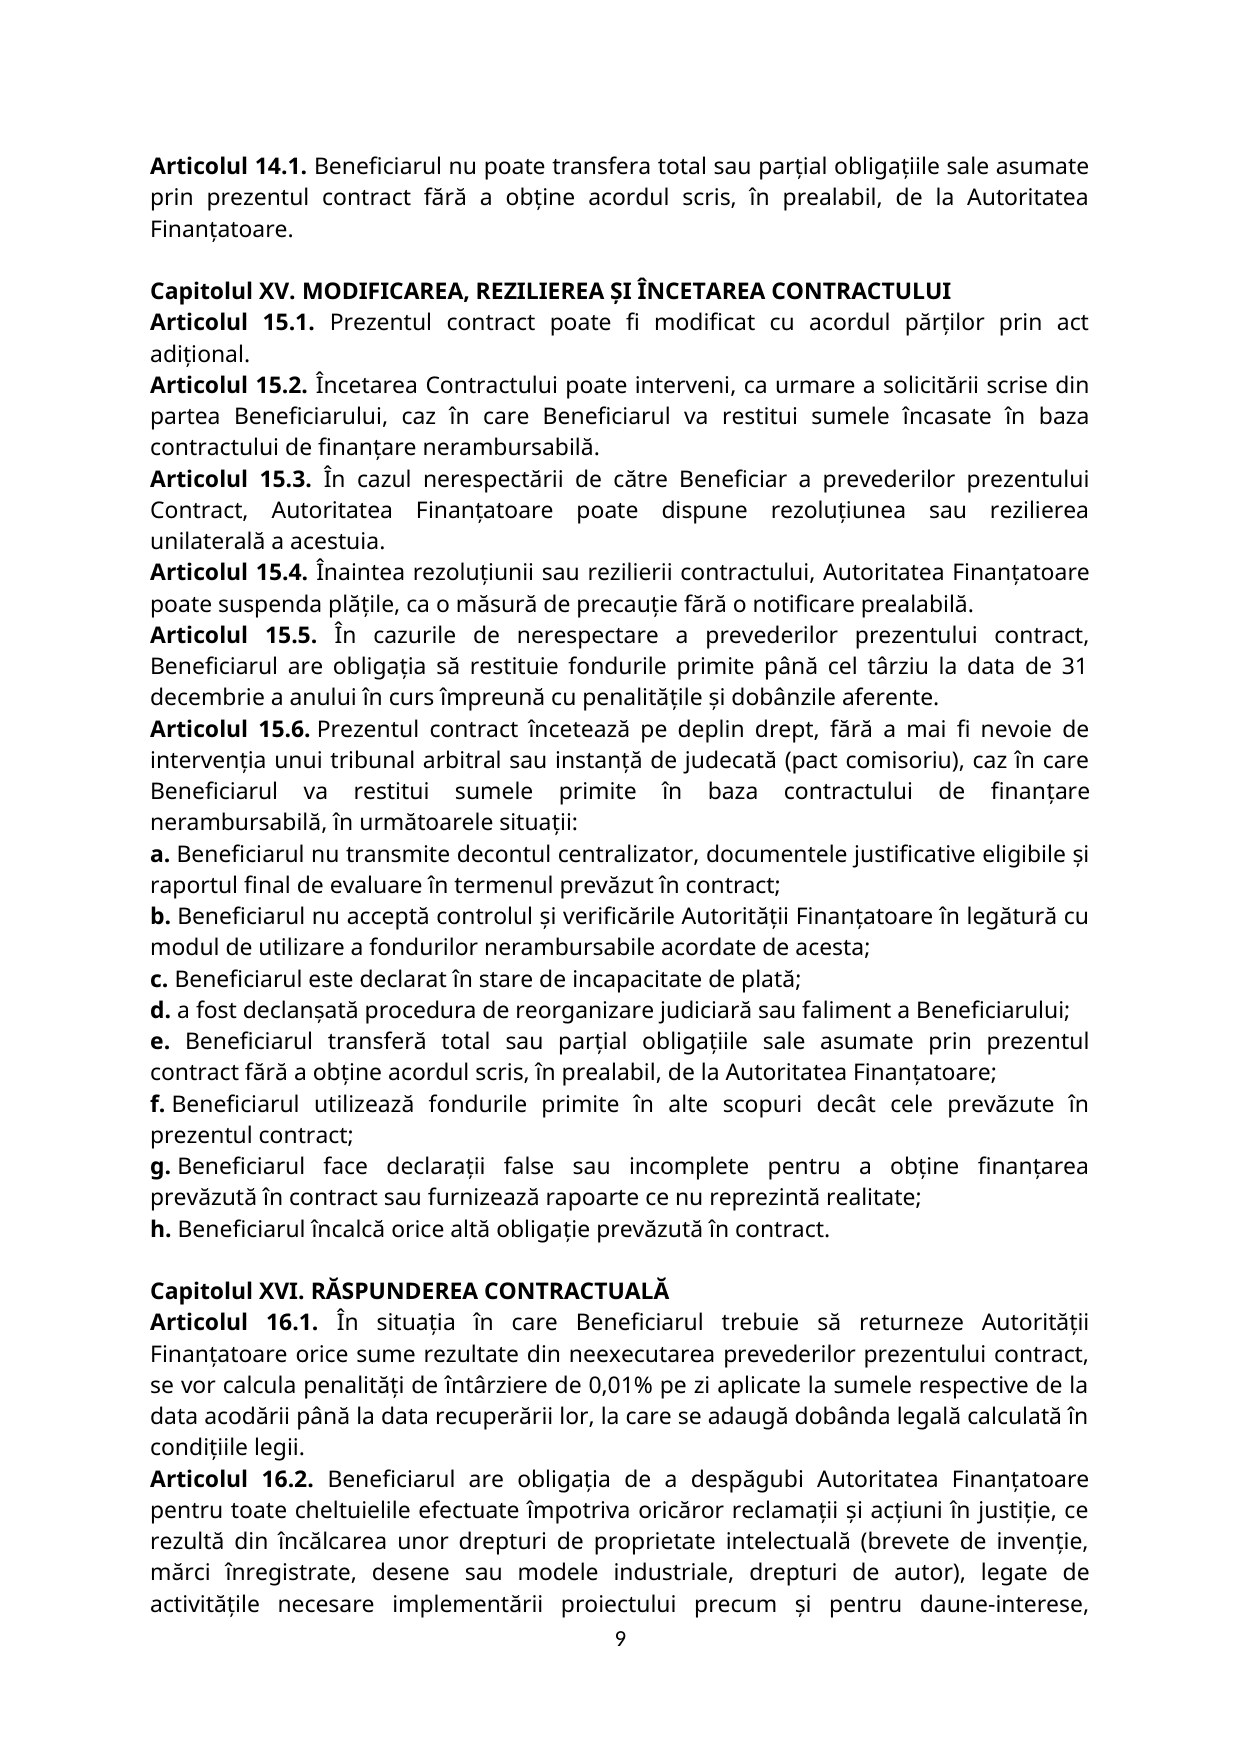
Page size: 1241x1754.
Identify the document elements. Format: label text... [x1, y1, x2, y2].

text Articolul 16.1. În situaţia în care Beneficiarul trebuie să returneze Autorităţii Finanţatoare orice sume rezultate din neexecutarea prevederilor prezentului contract, se vor calcula penalităţi de întârziere de 0,01% pe zi aplicate la sumele respective de la data acodării până la data recuperării lor, la care se adaugă dobânda legală calculată în condiţiile legii. [150, 1306, 1090, 1462]
text a. Beneficiarul nu transmite decontul centralizator, documentele justificative eligibile şi raportul final de evaluare în termenul prevăzut în contract; [150, 837, 1090, 900]
text d. a fost declanşată procedura de reorganizare judiciară sau faliment a Beneficiarului; [150, 994, 1090, 1025]
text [150, 1462, 1090, 1619]
text b. Beneficiarul nu acceptă controlul şi verificările Autorităţii Finanţatoare în legătură cu modul de utilizare a fondurilor nerambursabile acordate de acesta; [150, 900, 1090, 962]
text e. Beneficiarul transferă total sau parţial obligaţiile sale asumate prin prezentul contract fără a obține acordul scris, în prealabil, de la Autoritatea Finanțatoare; [150, 1025, 1090, 1087]
text Articolul 15.4. Înaintea rezoluţiunii sau rezilierii contractului, Autoritatea Finanţatoare poate suspenda plăţile, ca o măsură de precauţie fără o notificare prealabilă. [150, 556, 1090, 619]
text Articolul 14.1. Beneficiarul nu poate transfera total sau parţial obligaţiile sale asumate prin prezentul contract fără a obține acordul scris, în prealabil, de la Autoritatea Finanțatoare. [150, 150, 1090, 244]
text Articolul 15.1. Prezentul contract poate fi modificat cu acordul părţilor prin act adiţional. [150, 306, 1090, 369]
text h. Beneficiarul încalcă orice altă obligație prevăzută în contract. [150, 1212, 1090, 1244]
text Articolul 15.3. În cazul nerespectării de către Beneficiar a prevederilor prezentului Contract, Autoritatea Finanţatoare poate dispune rezoluţiunea sau rezilierea unilaterală a acestuia. [150, 462, 1090, 556]
text Capitolul XVI. RĂSPUNDEREA CONTRACTUALĂ [150, 1275, 1090, 1306]
text c. Beneficiarul este declarat în stare de incapacitate de plată; [150, 962, 1090, 994]
text Articolul 15.5. În cazurile de nerespectare a prevederilor prezentului contract, Beneficiarul are obligaţia să restituie fondurile primite până cel târziu la data de 31 decembrie a anului în curs împreună cu penalitățile și dobânzile aferente. [150, 619, 1090, 712]
text Articolul 15.6. Prezentul contract încetează pe deplin drept, fără a mai fi nevoie de intervenţia unui tribunal arbitral sau instanţă de judecată (pact comisoriu), caz în care Beneficiarul va restitui sumele primite în baza contractului de finanțare nerambursabilă, în următoarele situații: [150, 712, 1090, 837]
text g. Beneficiarul face declaraţii false sau incomplete pentru a obţine finanţarea prevăzută în contract sau furnizează rapoarte ce nu reprezintă realitate; [150, 1150, 1090, 1212]
text Articolul 15.2. Încetarea Contractului poate interveni, ca urmare a solicitării scrise din partea Beneficiarului, caz în care Beneficiarul va restitui sumele încasate în baza contractului de finanțare nerambursabilă. [150, 369, 1090, 462]
text Capitolul XV. MODIFICAREA, REZILIEREA ŞI ÎNCETAREA CONTRACTULUI [150, 275, 1090, 306]
text f. Beneficiarul utilizează fondurile primite în alte scopuri decât cele prevăzute în prezentul contract; [150, 1087, 1090, 1150]
